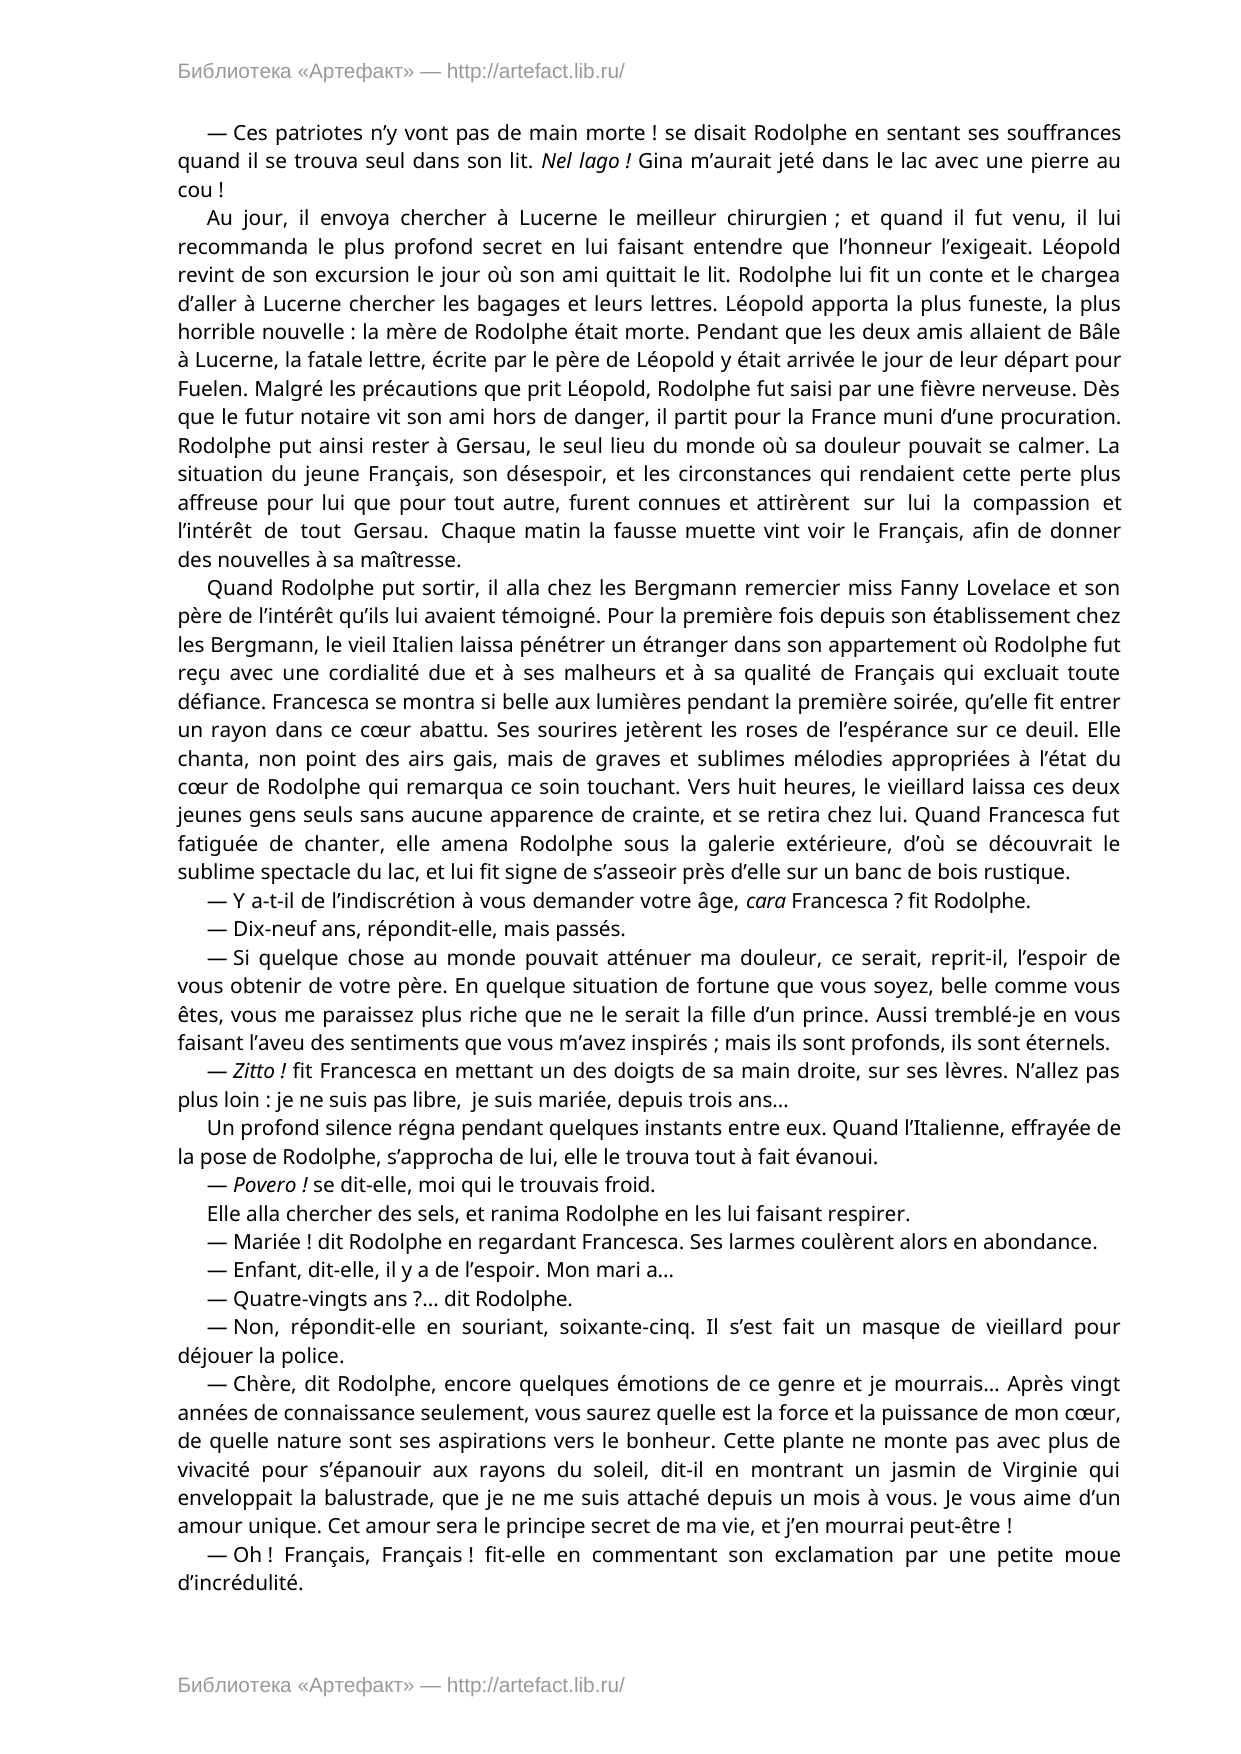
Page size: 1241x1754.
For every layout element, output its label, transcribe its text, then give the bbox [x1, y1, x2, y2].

text — Povero ! se dit-elle, moi qui le trouvais froid. [177, 1170, 1122, 1199]
text — Dix-neuf ans, répondit-elle, mais passés. [177, 914, 1122, 943]
text Un profond silence régna pendant quelques instants entre eux. Quand l’Italienne, effrayée de la pose de Rodolphe, s’approcha de lui, elle le trouva tout à fait évanoui. [177, 1113, 1122, 1170]
text Au jour, il envoya chercher à Lucerne le meilleur chirurgien ; et quand il fut venu, il lui recommanda le plus profond secret en lui faisant entendre que l’honneur l’exigeait. Léopold revint de son excursion le jour où son ami quittait le lit. Rodolphe lui fit un conte et le chargea d’aller à Lucerne chercher les bagages et leurs lettres. Léopold apporta la plus funeste, la plus horrible nouvelle : la mère de Rodolphe était morte. Pendant que les deux amis allaient de Bâle à Lucerne, la fatale lettre, écrite par le père de Léopold y était arrivée le jour de leur départ pour Fuelen. Malgré les précautions que prit Léopold, Rodolphe fut saisi par une fièvre nerveuse. Dès que le futur notaire vit son ami hors de danger, il partit pour la France muni d’une procuration. Rodolphe put ainsi rester à Gersau, le seul lieu du monde où sa douleur pouvait se calmer. La situation du jeune Français, son désespoir, et les circonstances qui rendaient cette perte plus affreuse pour lui que pour tout autre, furent connues et attirèrent sur lui la compassion et l’intérêt de tout Gersau. Chaque matin la fausse muette vint voir le Français, afin de donner des nouvelles à sa maîtresse. [177, 203, 1122, 573]
text — Y a-t-il de l’indiscrétion à vous demander votre âge, cara Francesca ? fit Rodolphe. [177, 886, 1122, 914]
text — Oh ! Français, Français ! fit-elle en commentant son exclamation par une petite moue d’incrédulité. [177, 1540, 1122, 1597]
text — Zitto ! fit Francesca en mettant un des doigts de sa main droite, sur ses lèvres. N’allez pas plus loin : je ne suis pas libre, je suis mariée, depuis trois ans… [177, 1057, 1122, 1113]
text — Quatre-vingts ans ?… dit Rodolphe. [177, 1284, 1122, 1312]
text — Enfant, dit-elle, il y a de l’espoir. Mon mari a… [177, 1256, 1122, 1284]
text — Ces patriotes n’y vont pas de main morte ! se disait Rodolphe en sentant ses souffrances quand il se trouva seul dans son lit. Nel lago ! Gina m’aurait jeté dans le lac avec une pierre au cou ! [177, 118, 1122, 203]
text — Chère, dit Rodolphe, encore quelques émotions de ce genre et je mourrais… Après vingt années de connaissance seulement, vous saurez quelle est la force et la puissance de mon cœur, de quelle nature sont ses aspirations vers le bonheur. Cette plante ne monte pas avec plus de vivacité pour s’épanouir aux rayons du soleil, dit-il en montrant un jasmin de Virginie qui enveloppait la balustrade, que je ne me suis attaché depuis un mois à vous. Je vous aime d’un amour unique. Cet amour sera le principe secret de ma vie, et j’en mourrai peut-être ! [177, 1369, 1122, 1540]
text — Non, répondit-elle en souriant, soixante-cinq. Il s’est fait un masque de vieillard pour déjouer la police. [177, 1312, 1122, 1369]
text — Si quelque chose au monde pouvait atténuer ma douleur, ce serait, reprit-il, l’espoir de vous obtenir de votre père. En quelque situation de fortune que vous soyez, belle comme vous êtes, vous me paraissez plus riche que ne le serait la fille d’un prince. Aussi tremblé-je en vous faisant l’aveu des sentiments que vous m’avez inspirés ; mais ils sont profonds, ils sont éternels. [177, 943, 1122, 1057]
text Elle alla chercher des sels, et ranima Rodolphe en les lui faisant respirer. [177, 1199, 1122, 1227]
text Quand Rodolphe put sortir, il alla chez les Bergmann remercier miss Fanny Lovelace et son père de l’intérêt qu’ils lui avaient témoigné. Pour la première fois depuis son établissement chez les Bergmann, le vieil Italien laissa pénétrer un étranger dans son appartement où Rodolphe fut reçu avec une cordialité due et à ses malheurs et à sa qualité de Français qui excluait toute défiance. Francesca se montra si belle aux lumières pendant la première soirée, qu’elle fit entrer un rayon dans ce cœur abattu. Ses sourires jetèrent les roses de l’espérance sur ce deuil. Elle chanta, non point des airs gais, mais de graves et sublimes mélodies appropriées à l’état du cœur de Rodolphe qui remarqua ce soin touchant. Vers huit heures, le vieillard laissa ces deux jeunes gens seuls sans aucune apparence de crainte, et se retira chez lui. Quand Francesca fut fatiguée de chanter, elle amena Rodolphe sous la galerie extérieure, d’où se découvrait le sublime spectacle du lac, et lui fit signe de s’asseoir près d’elle sur un banc de bois rustique. [177, 573, 1122, 886]
text — Mariée ! dit Rodolphe en regardant Francesca. Ses larmes coulèrent alors en abondance. [177, 1227, 1122, 1256]
